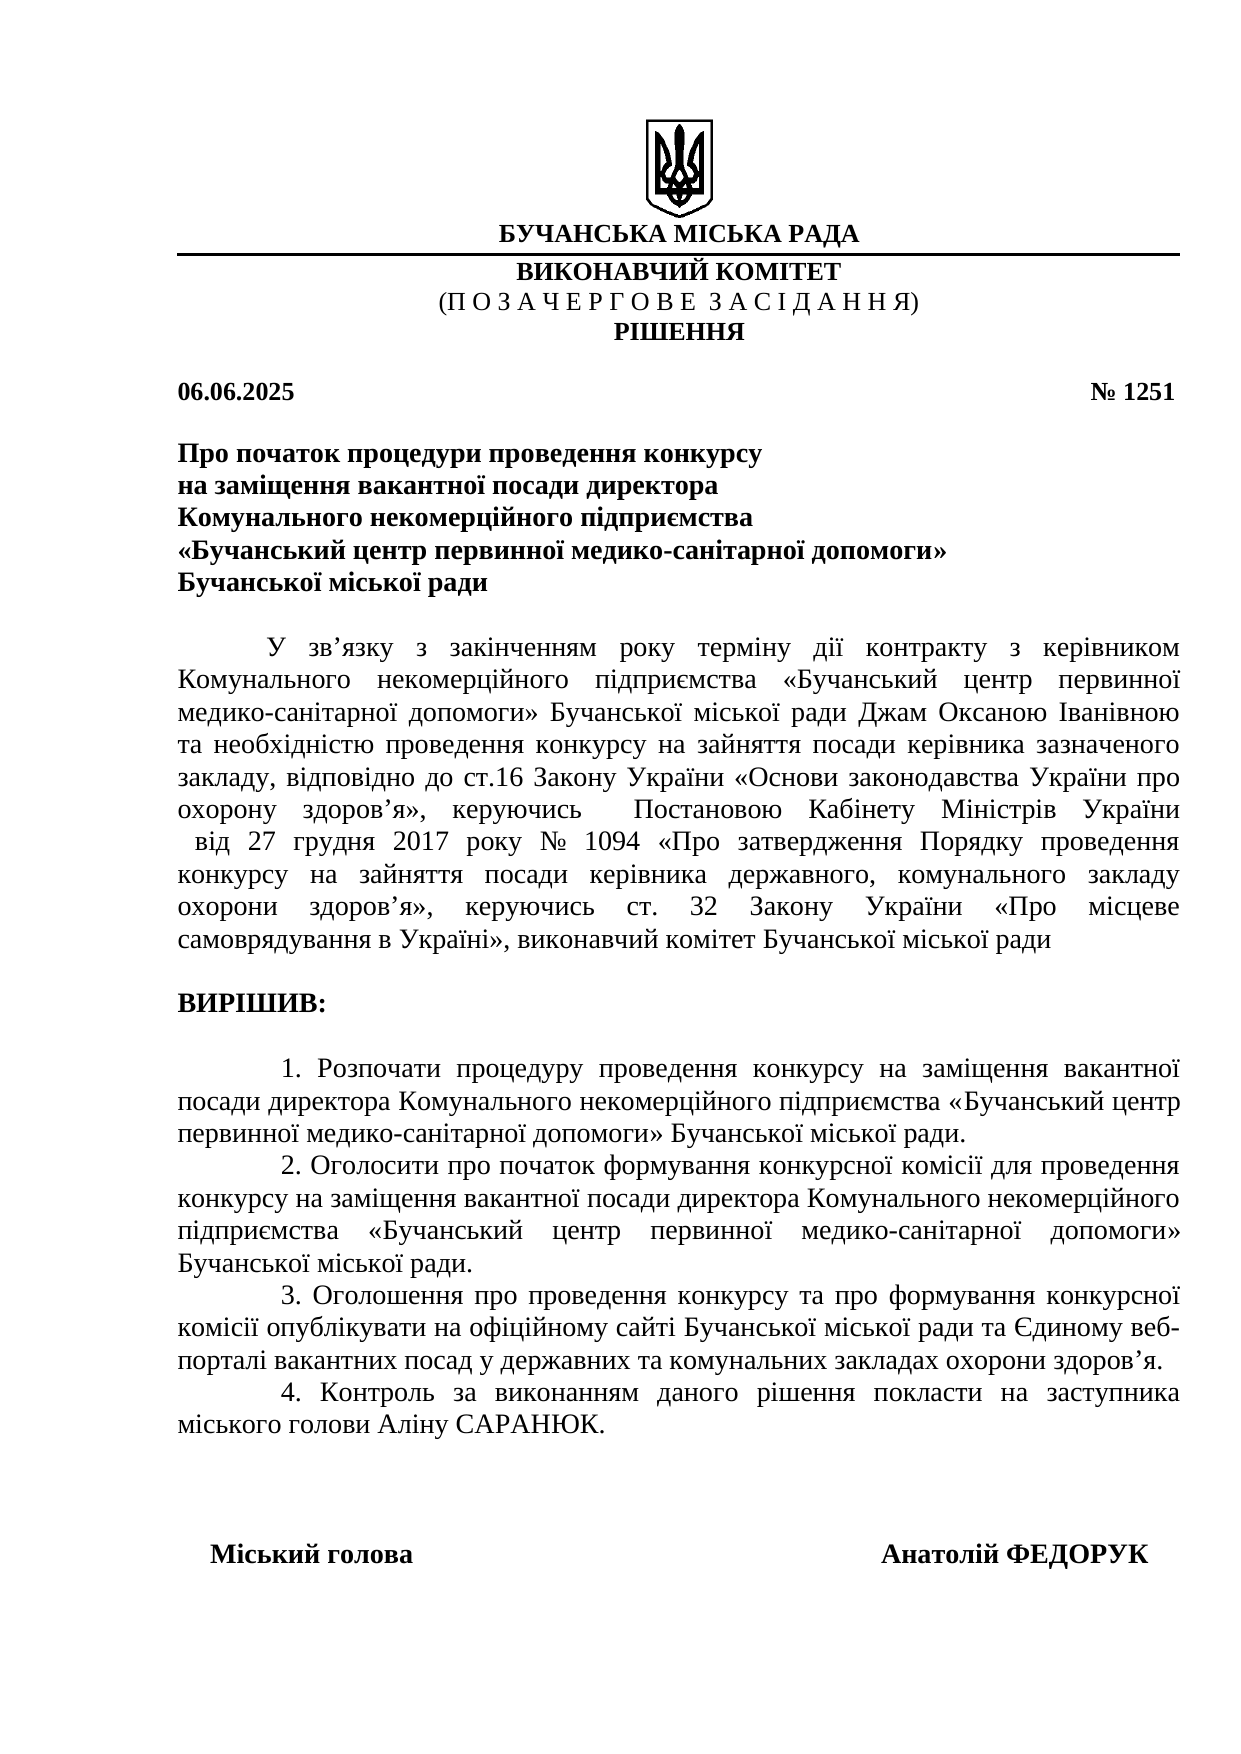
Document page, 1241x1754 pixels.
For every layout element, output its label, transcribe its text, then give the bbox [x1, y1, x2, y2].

text Комунального некомерційного підприємства [177, 501, 1181, 533]
text «Бучанський центр первинної медико-санітарної допомоги» [177, 533, 1181, 565]
text ВИРІШИВ: [177, 986, 1181, 1019]
table_header ВИКОНАВЧИЙ КОМІТЕТ (П О З А Ч Е Р Г О В Е З А С І Д А Н Н Я) [177, 256, 1180, 316]
text Бучанської міської ради [177, 565, 1181, 598]
text на заміщення вакантної посади директора [177, 468, 1181, 501]
text 4. Контроль за виконанням даного рішення покласти на заступника міського голови Аліну САРАНЮК. [177, 1375, 1181, 1440]
text 2. Оголосити про початок формування конкурсної комісії для проведення конкурсу на заміщення вакантної посади директора Комунального некомерційного підприємства «Бучанський центр первинної медико-санітарної допомоги» Бучанської міської ради. [177, 1148, 1181, 1278]
text 1. Розпочати процедуру проведення конкурсу на заміщення вакантної посади директора Комунального некомерційного підприємства «Бучанський центр первинної медико-санітарної допомоги» Бучанської міської ради. [177, 1051, 1181, 1148]
picture [644, 118, 715, 219]
text Міський голова Анатолій ФЕДОРУК [177, 1537, 1181, 1569]
text РІШЕННЯ [177, 316, 1181, 346]
text У зв’язку з закінченням року терміну дії контракту з керівником Комунального некомерційного підприємства «Бучанський центр первинної медико-санітарної допомоги» Бучанської міської ради Джам Оксаною Іванівною та необхідністю проведення конкурсу на зайняття посади керівника зазначеного закладу, відповідно до ст.16 Закону України «Основи законодавства України про охорону здоров’я», керуючись Постановою Кабінету Міністрів України від 27 грудня 2017 року № 1094 «Про затвердження Порядку проведення конкурсу на зайняття посади керівника державного, комунального закладу охорони здоров’я», керуючись ст. 32 Закону України «Про місцеве самоврядування в Україні», виконавчий комітет Бучанської міської ради [177, 630, 1181, 954]
text 3. Оголошення про проведення конкурсу та про формування конкурсної комісії опублікувати на офіційному сайті Бучанської міської ради та Єдиному веб-порталі вакантних посад у державних та комунальних закладах охорони здоров’я. [177, 1278, 1181, 1375]
text 06.06.2025 № 1251 [177, 376, 1181, 406]
text Про початок процедури проведення конкурсу [177, 436, 1181, 468]
text БУЧАНСЬКА МІСЬКА РАДА [177, 218, 1181, 248]
